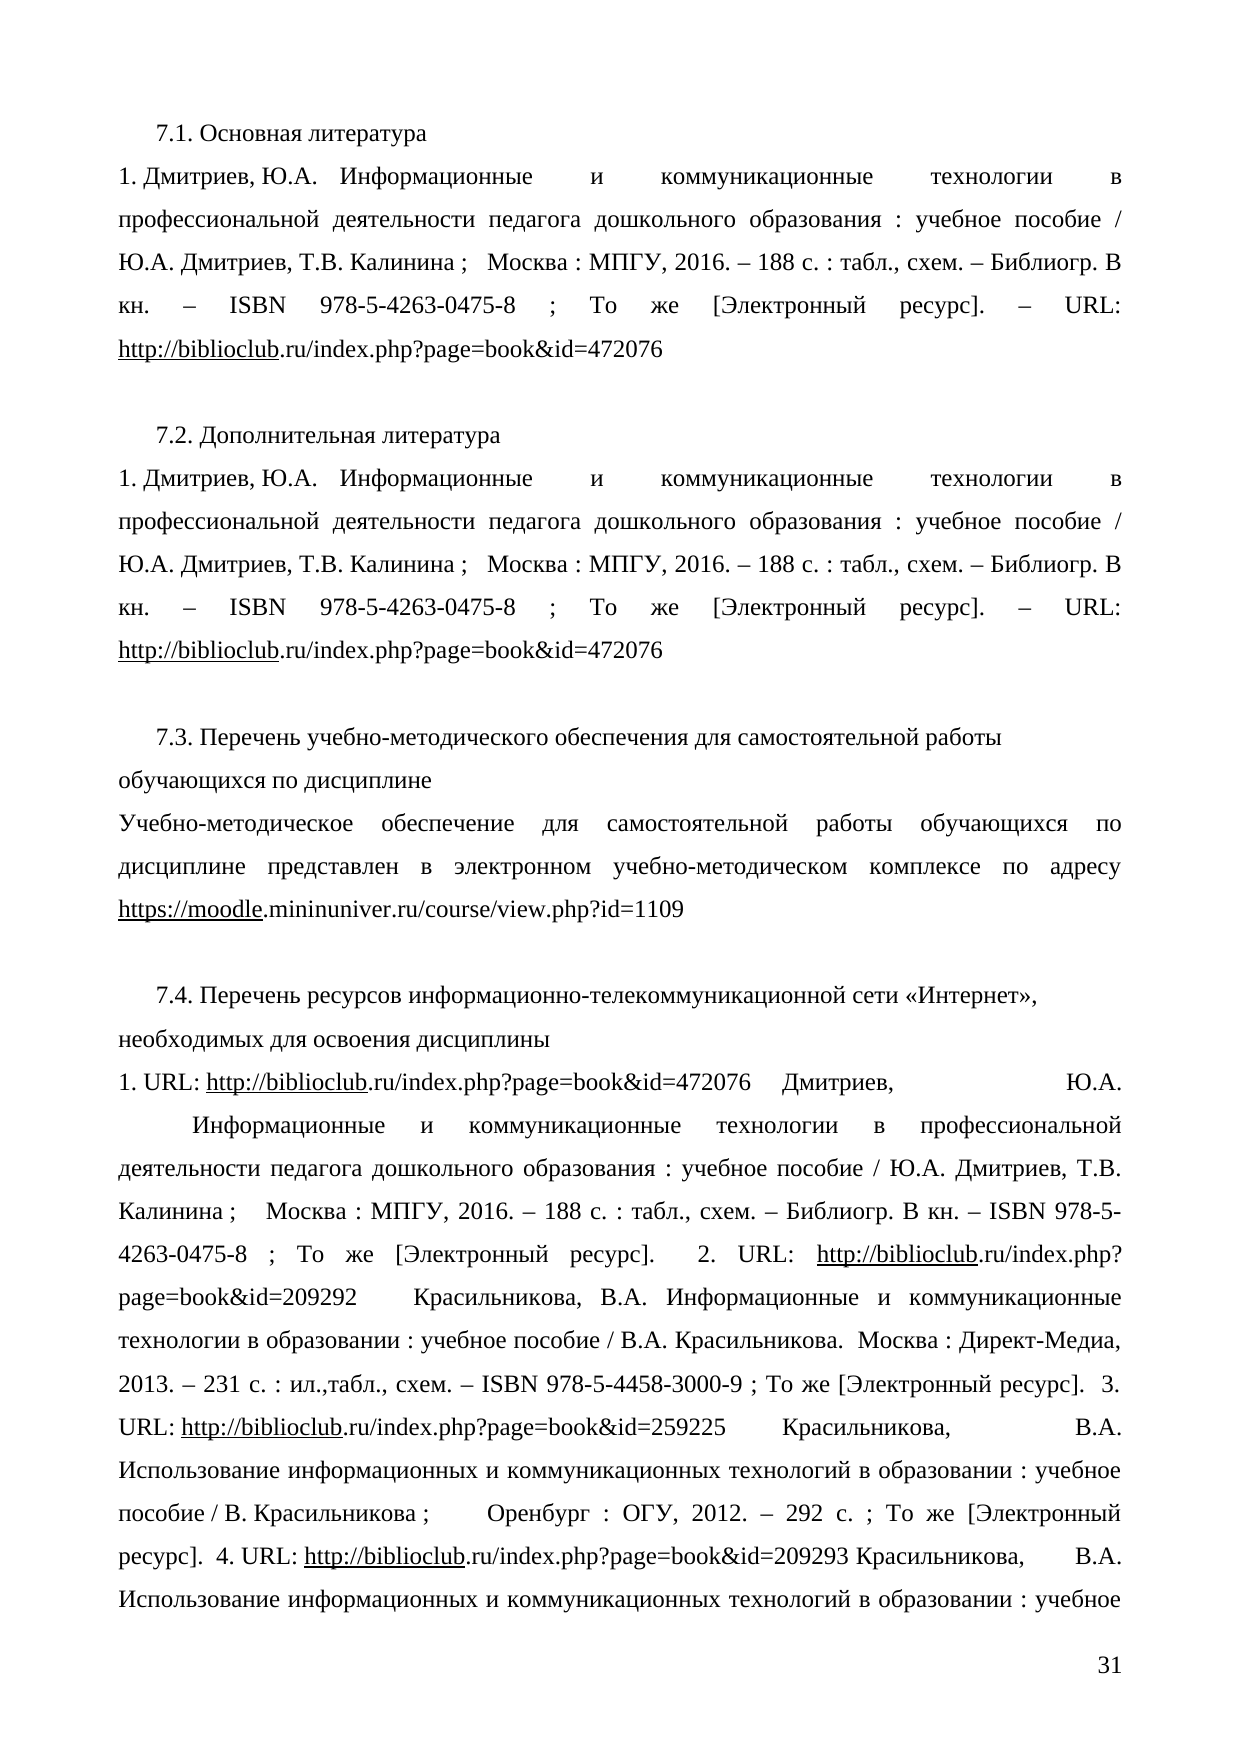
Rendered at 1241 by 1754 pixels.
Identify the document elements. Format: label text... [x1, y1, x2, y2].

subtitle 7.4. Перечень ресурсов информационно-телекоммуникационной сети «Интернет», необходимых для освоения дисциплины [118, 981, 1122, 1052]
text 1. Дмитриев, Ю.А. Информационные и коммуникационные технологии в профессиональной деятельности педагога дошкольного образования : учебное пособие / Ю.А. Дмитриев, Т.В. Калинина ; Москва : МПГУ, 2016. – 188 с. : табл., схем. – Библиогр. В кн. – ISBN 978-5-4263-0475-8 ; То же [Электронный ресурс]. – URL: http://biblioclub.ru/index.php?page=book&id=472076 [118, 463, 1122, 664]
text Учебно-методическое обеспечение для самостоятельной работы обучающихся по дисциплине представлен в электронном учебно-методическом комплексе по адресу https://moodle.mininuniver.ru/course/view.php?id=1109 [118, 808, 1122, 923]
text 1. Дмитриев, Ю.А. Информационные и коммуникационные технологии в профессиональной деятельности педагога дошкольного образования : учебное пособие / Ю.А. Дмитриев, Т.В. Калинина ; Москва : МПГУ, 2016. – 188 с. : табл., схем. – Библиогр. В кн. – ISBN 978-5-4263-0475-8 ; То же [Электронный ресурс]. – URL: http://biblioclub.ru/index.php?page=book&id=472076 [118, 161, 1122, 362]
subtitle 7.1. Основная литература [118, 118, 1122, 147]
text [118, 1067, 1122, 1613]
subtitle 7.3. Перечень учебно-методического обеспечения для самостоятельной работы обучающихся по дисциплине [118, 722, 1122, 794]
subtitle 7.2. Дополнительная литература [118, 420, 1122, 449]
